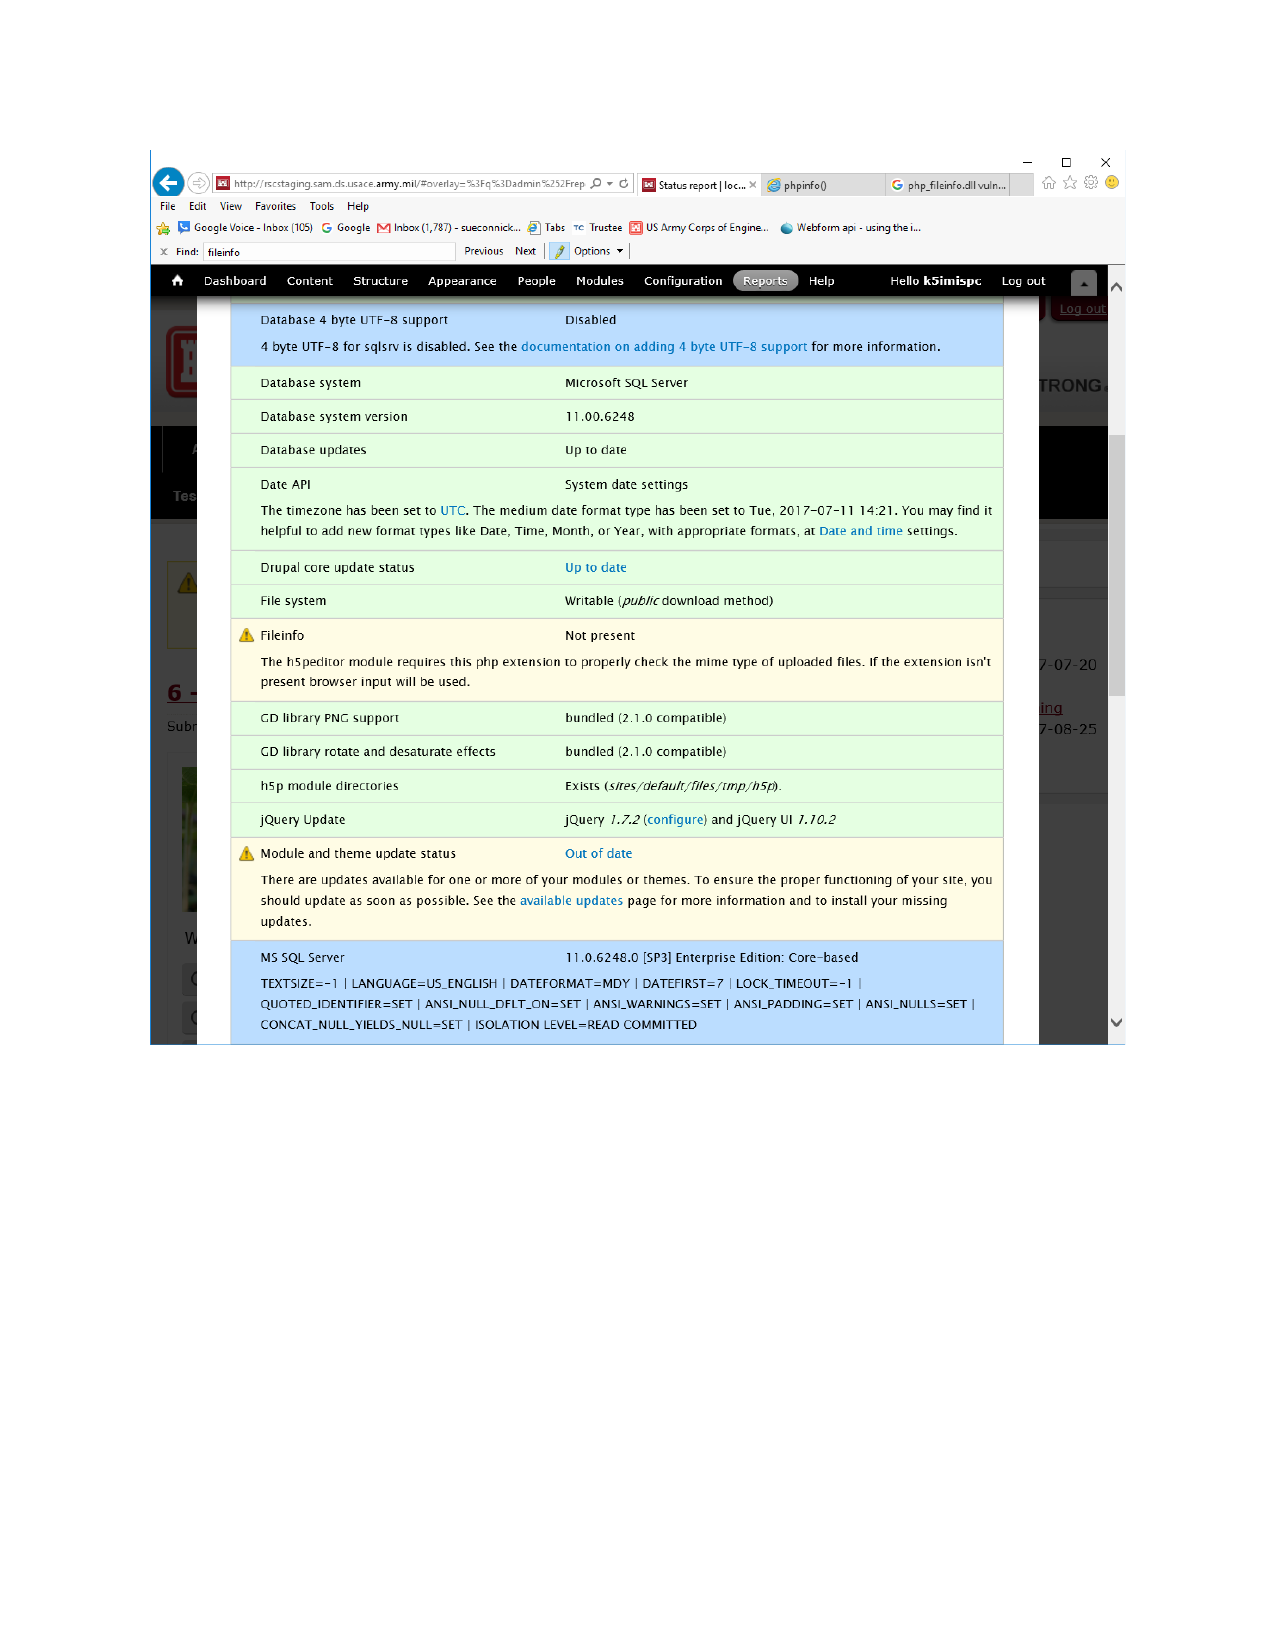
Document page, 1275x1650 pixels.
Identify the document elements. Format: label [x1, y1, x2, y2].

picture [150, 150, 1125, 1045]
